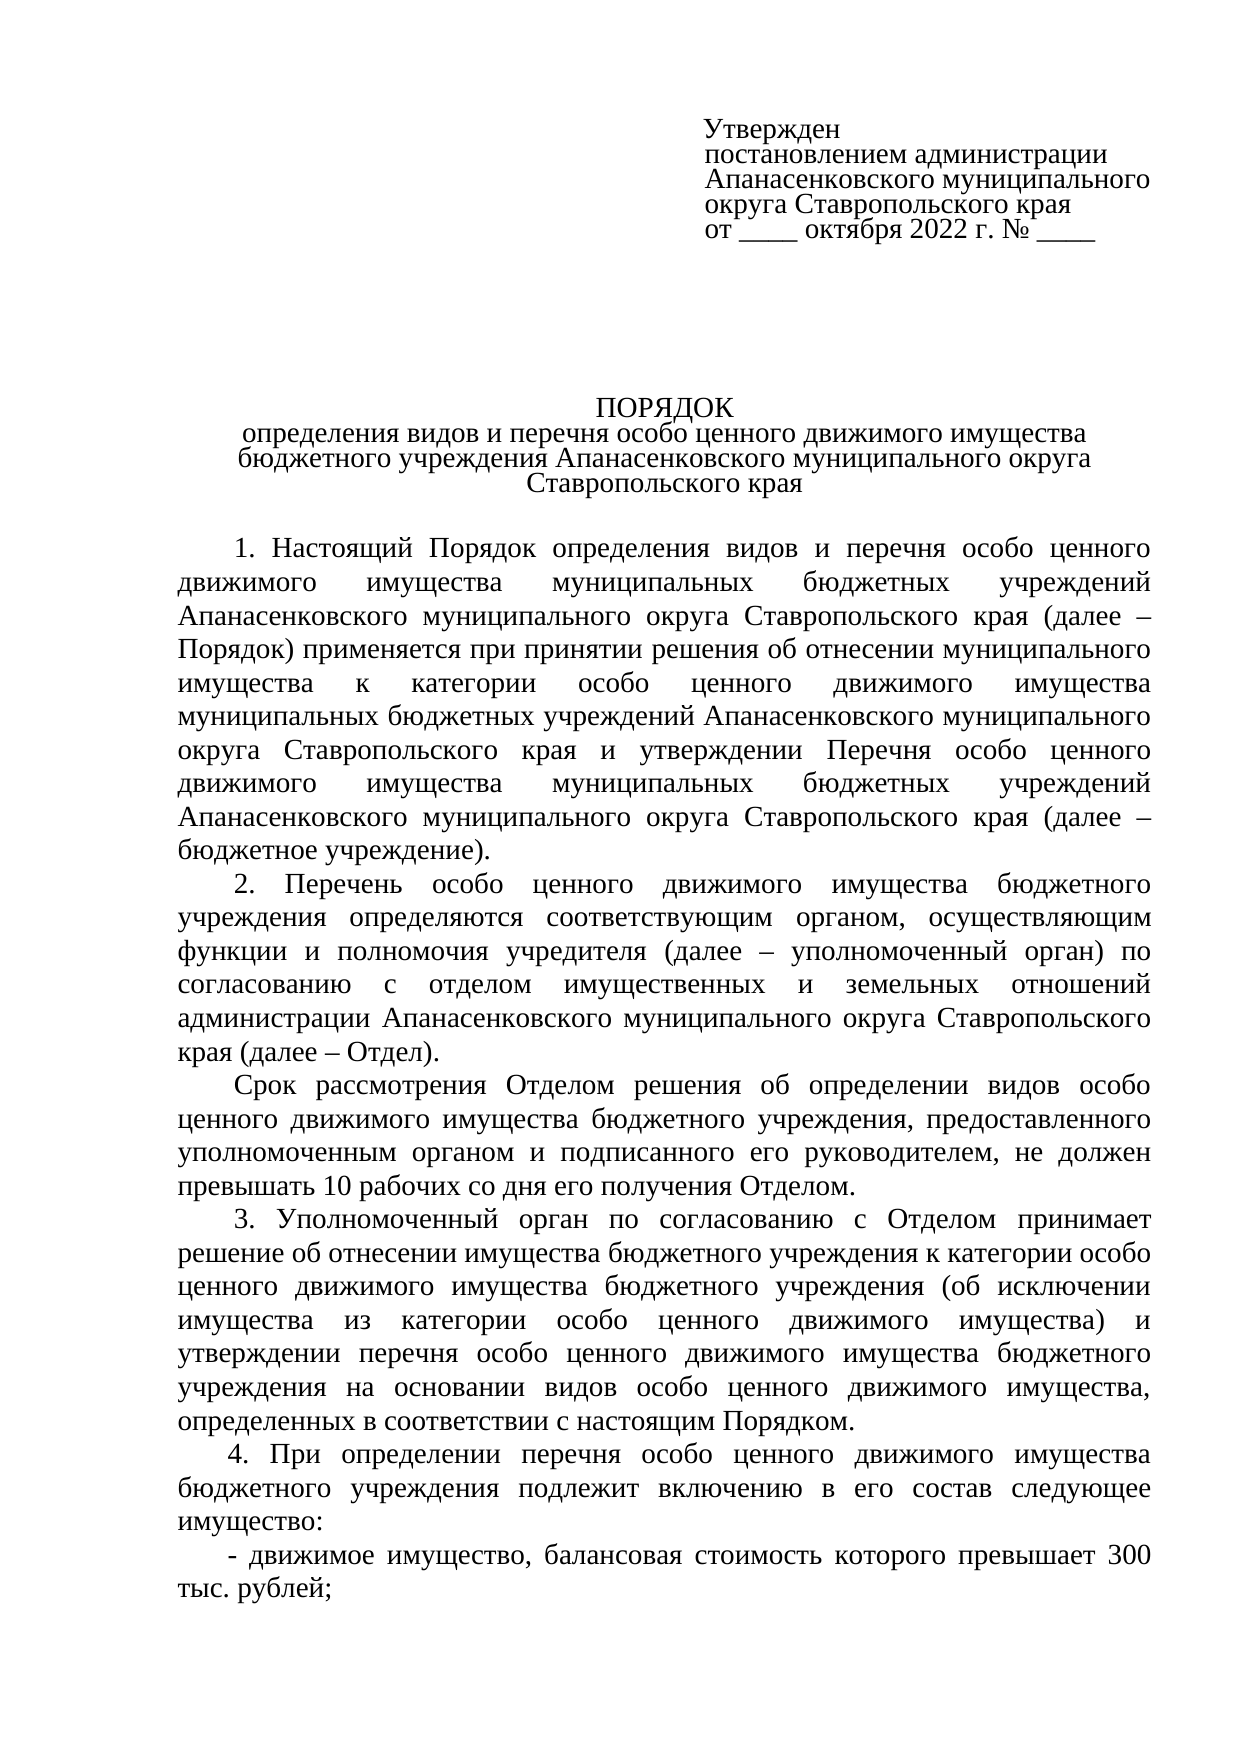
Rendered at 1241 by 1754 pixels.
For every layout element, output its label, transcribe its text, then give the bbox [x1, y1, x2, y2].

title ПОРЯДОК [177, 397, 1152, 422]
text Утвержден [177, 118, 1152, 143]
text 1. Настоящий Порядок определения видов и перечня особо ценного движимого имущества муниципальных бюджетных учреждений Апанасенковского муниципального округа Ставропольского края (далее – Порядок) применяется при принятии решения об отнесении муниципального имущества к категории особо ценного движимого имущества муниципальных бюджетных учреждений Апанасенковского муниципального округа Ставропольского края и утверждении Перечня особо ценного движимого имущества муниципальных бюджетных учреждений Апанасенковского муниципального округа Ставропольского края (далее – бюджетное учреждение). [177, 531, 1152, 866]
text 4. При определении перечня особо ценного движимого имущества бюджетного учреждения подлежит включению в его состав следующее имущество: [177, 1436, 1152, 1537]
text Срок рассмотрения Отделом решения об определении видов особо ценного движимого имущества бюджетного учреждения, предоставленного уполномоченным органом и подписанного его руководителем, не должен превышать 10 рабочих со дня его получения Отделом. [177, 1067, 1152, 1201]
text 3. Уполномоченный орган по согласованию с Отделом принимает решение об отнесении имущества бюджетного учреждения к категории особо ценного движимого имущества бюджетного учреждения (об исключении имущества из категории особо ценного движимого имущества) и утверждении перечня особо ценного движимого имущества бюджетного учреждения на основании видов особо ценного движимого имущества, определенных в соответствии с настоящим Порядком. [177, 1201, 1152, 1436]
text 2. Перечень особо ценного движимого имущества бюджетного учреждения определяются соответствующим органом, осуществляющим функции и полномочия учредителя (далее – уполномоченный орган) по согласованию с отделом имущественных и земельных отношений администрации Апанасенковского муниципального округа Ставропольского края (далее – Отдел). [177, 866, 1152, 1067]
text от ____ октября 2022 г. № ____ [177, 218, 1152, 243]
text постановлением администрации [177, 143, 1152, 168]
text округа Ставропольского края [177, 193, 1152, 218]
title определения видов и перечня особо ценного движимого имущества бюджетного учреждения Апанасенковского муниципального округа Ставропольского края [177, 422, 1152, 497]
text Апанасенковского муниципального [177, 168, 1152, 193]
text - движимое имущество, балансовая стоимость которого превышает 300 тыс. рублей; [177, 1537, 1152, 1604]
